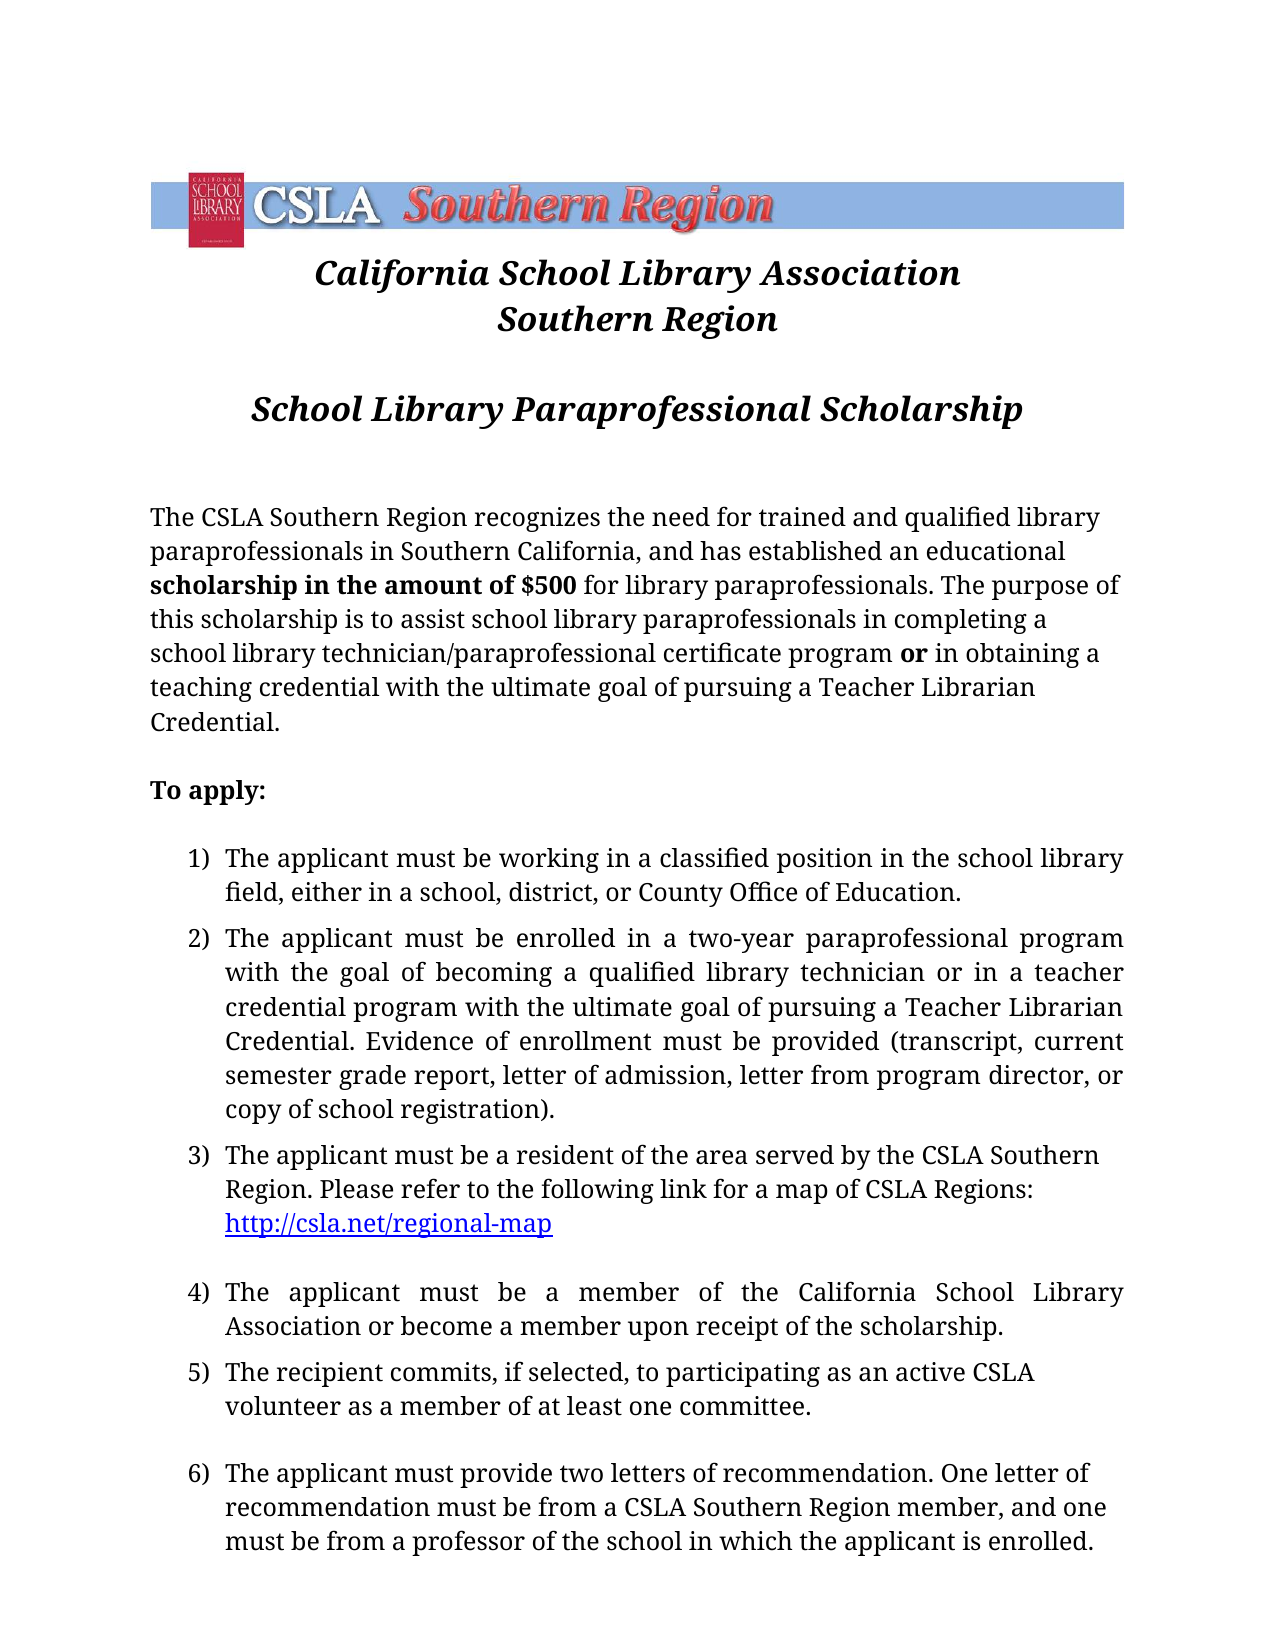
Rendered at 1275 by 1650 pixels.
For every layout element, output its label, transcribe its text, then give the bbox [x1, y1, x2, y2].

text http://csla.net/regional-map [225, 1206, 1125, 1240]
list The applicant must be a member of the California School Library Association or become a member upon receipt of the scholarship. [187, 1274, 1125, 1342]
picture [150, 150, 1125, 250]
text California School Library Association [150, 250, 1125, 295]
list The applicant must be enrolled in a two-year paraprofessional program with the goal of becoming a qualified library technician or in a teacher credential program with the ultimate goal of pursuing a Teacher Librarian Credential. Evidence of enrollment must be provided (transcript, current semester grade report, letter of admission, letter from program director, or copy of school registration). [187, 921, 1125, 1125]
list The recipient commits, if selected, to participating as an active CSLA volunteer as a member of at least one committee. [187, 1355, 1125, 1423]
list The applicant must be a resident of the area served by the CSLA Southern Region. Please refer to the following link for a map of CSLA Regions: [187, 1138, 1125, 1206]
text School Library Paraprofessional Scholarship [150, 386, 1125, 432]
list The applicant must be working in a classified position in the school library field, either in a school, district, or County Office of Education. [187, 840, 1125, 908]
list The applicant must provide two letters of recommendation. One letter of recommendation must be from a CSLA Southern Region member, and one must be from a professor of the school in which the applicant is enrolled. [187, 1456, 1125, 1558]
text To apply: [150, 772, 1125, 806]
text Southern Region [150, 295, 1125, 341]
text The CSLA Southern Region recognizes the need for trained and qualified library paraprofessionals in Southern California, and has established an educational scholarship in the amount of $500 for library paraprofessionals. The purpose of this scholarship is to assist school library paraprofessionals in completing a school library technician/paraprofessional certificate program or in obtaining a teaching credential with the ultimate goal of pursuing a Teacher Librarian Credential. [150, 500, 1125, 738]
